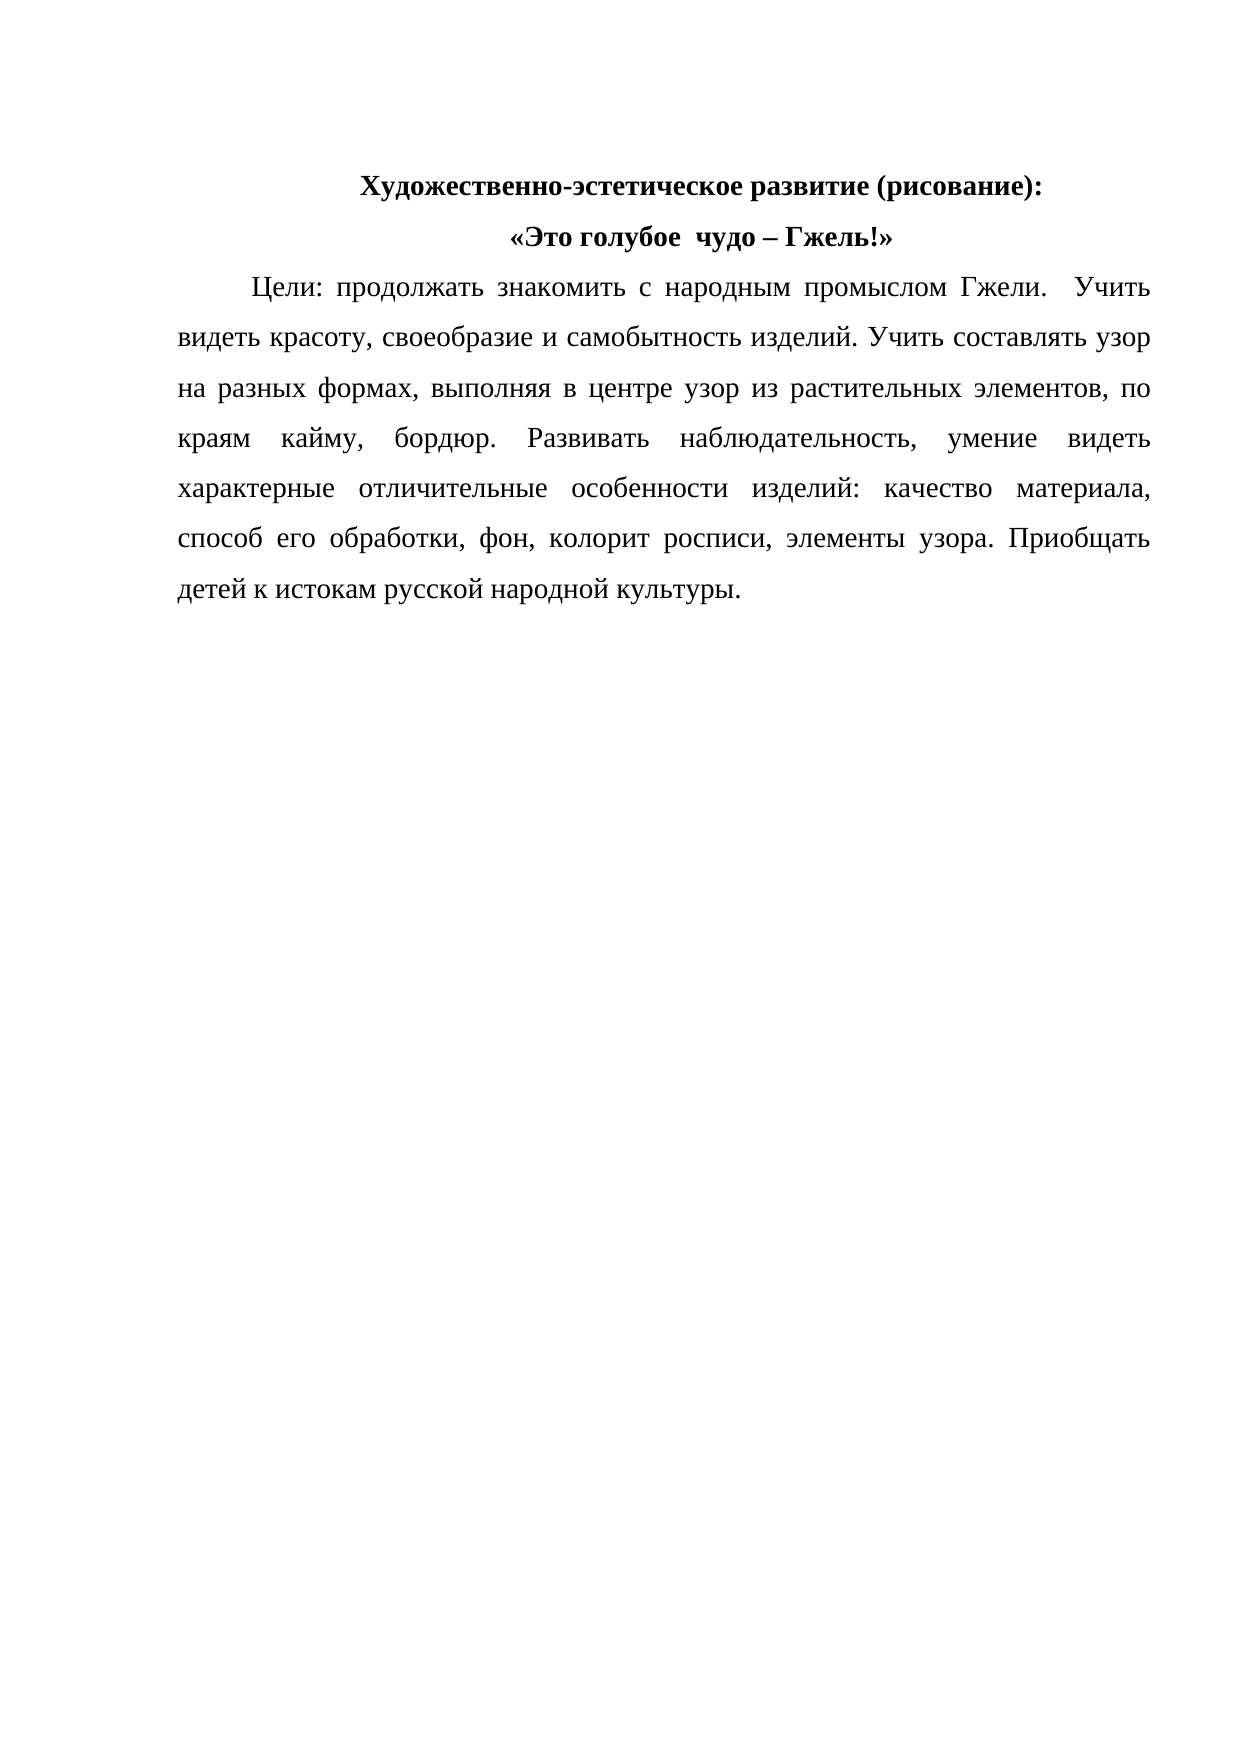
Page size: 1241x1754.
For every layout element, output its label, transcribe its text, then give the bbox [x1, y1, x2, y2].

text Цели: продолжать знакомить с народным промыслом Гжели. Учить видеть красоту, своеобразие и самобытность изделий. Учить составлять узор на разных формах, выполняя в центре узор из растительных элементов, по краям кайму, бордюр. Развивать наблюдательность, умение видеть характерные отличительные особенности изделий: качество материала, способ его обработки, фон, колорит росписи, элементы узора. Приобщать детей к истокам русской народной культуры. [177, 319, 1152, 655]
list Художественно-эстетическое развитие (рисование): [251, 219, 1152, 252]
list «Это голубое чудо – Гжель!» [251, 269, 1152, 303]
